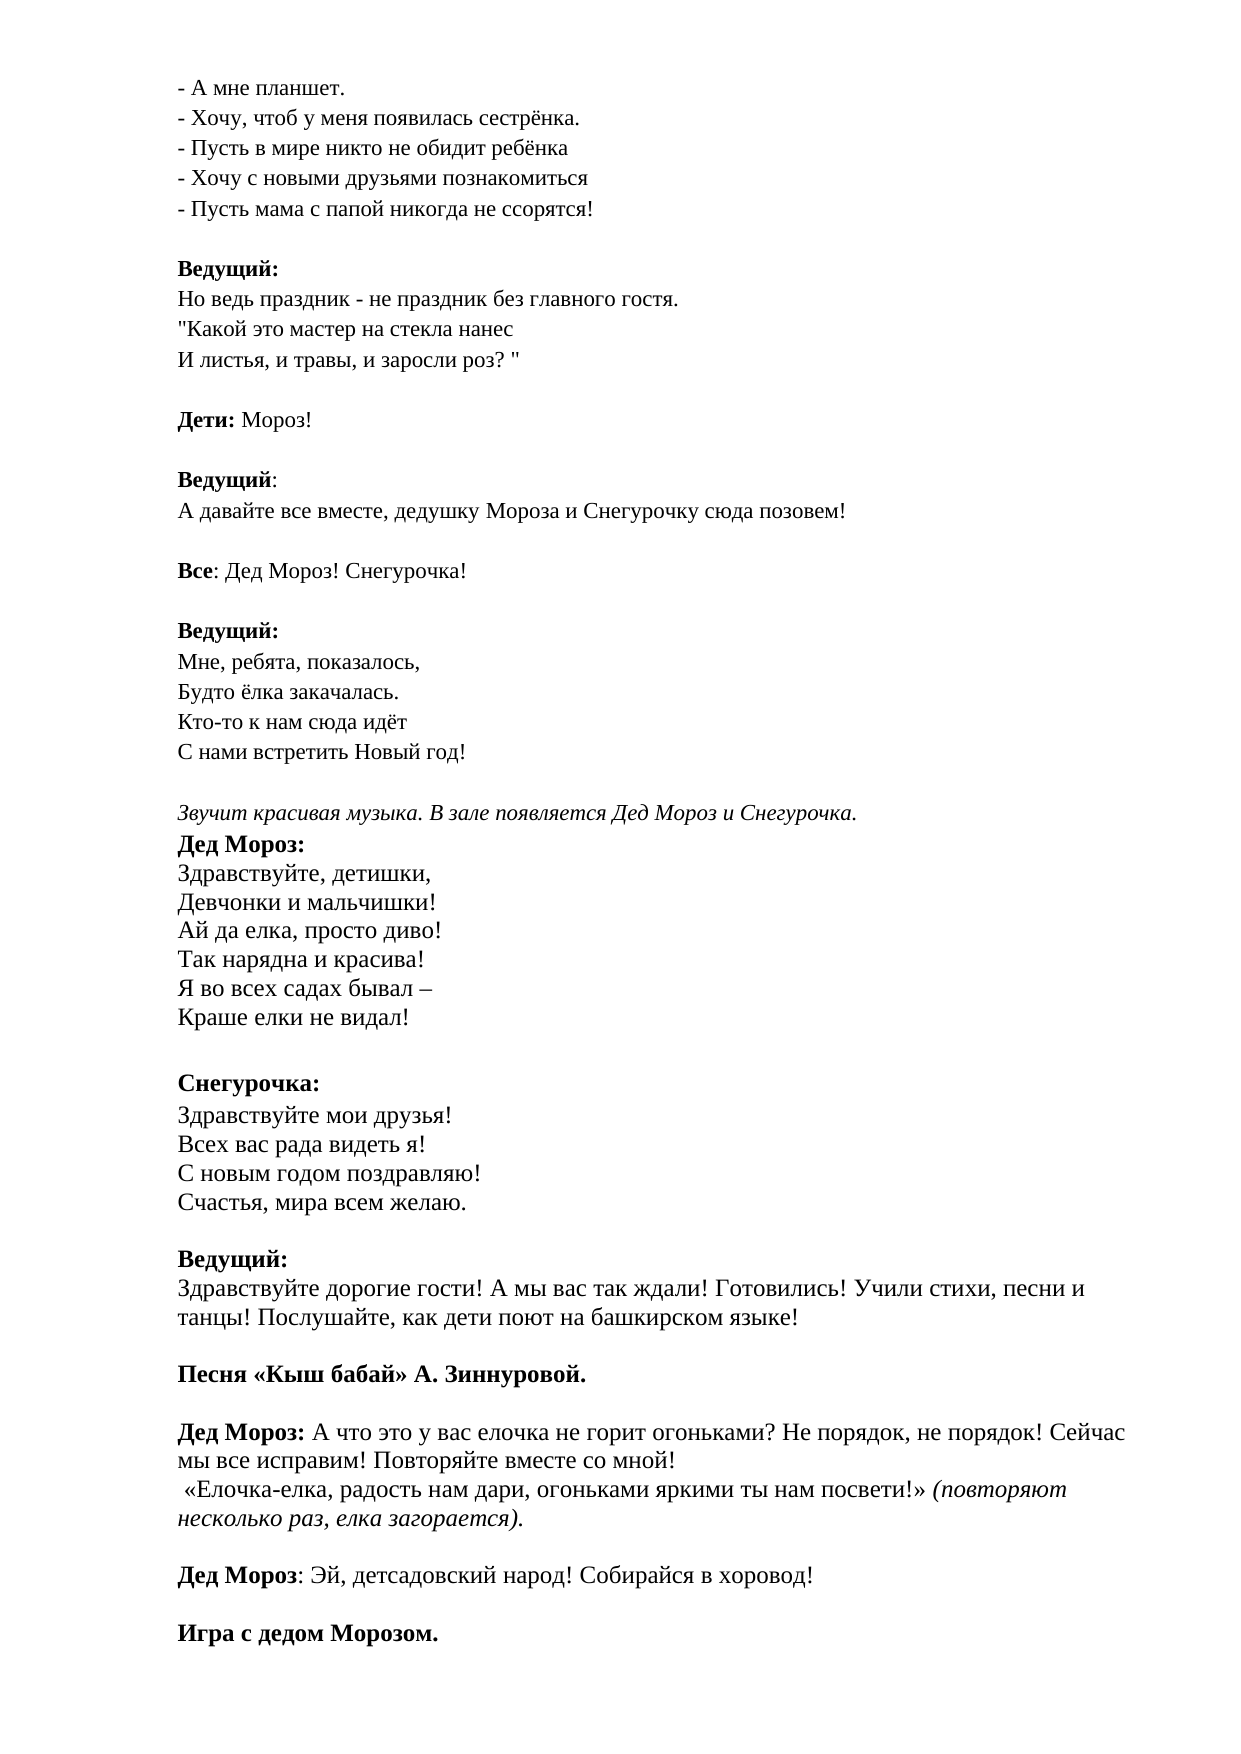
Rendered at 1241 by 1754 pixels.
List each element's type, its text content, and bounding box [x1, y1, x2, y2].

text - Хочу, чтоб у меня появилась сестрёнка. [177, 104, 1152, 130]
text - Пусть мама с папой никогда не ссорятся! [177, 195, 1152, 221]
text Ай да елка, просто диво! [177, 915, 1152, 944]
text Здравствуйте, детишки, [177, 858, 1152, 887]
text Ведущий: [177, 1244, 1152, 1273]
text И листья, и травы, и заросли роз? " [177, 346, 1152, 372]
text Всех вас рада видеть я! [177, 1129, 1152, 1158]
text Дед Мороз: А что это у вас елочка не горит огоньками? Не порядок, не порядок! Сейчас мы все исправим! Повторяйте вместе со мной! [177, 1417, 1152, 1474]
text - Хочу с новыми друзьями познакомиться [177, 164, 1152, 191]
text Песня «Кыш бабай» А. Зиннуровой. [177, 1359, 1152, 1388]
text Мне, ребята, показалось, [177, 648, 1152, 674]
text С нами встретить Новый год! [177, 738, 1152, 765]
text Но ведь праздник - не праздник без главного гостя. [177, 285, 1152, 312]
text Снегурочка: [177, 1068, 1152, 1096]
text Здравствуйте мои друзья! [177, 1101, 1152, 1129]
text Кто-то к нам сюда идёт [177, 708, 1152, 734]
text Дети: Мороз! [177, 406, 1152, 432]
text Дед Мороз: [177, 829, 1152, 858]
text - Пусть в мире никто не обидит ребёнка [177, 134, 1152, 161]
text Ведущий: [177, 467, 1152, 493]
text Счастья, мира всем желаю. [177, 1187, 1152, 1216]
text Так нарядна и красива! [177, 944, 1152, 973]
text Дед Мороз: Эй, детсадовский народ! Собирайся в хоровод! [177, 1561, 1152, 1589]
text Ведущий: [177, 618, 1152, 644]
text Все: Дед Мороз! Снегурочка! [177, 557, 1152, 583]
text Краше елки не видал! [177, 1002, 1152, 1030]
text - А мне планшет. [177, 74, 1152, 100]
text «Елочка-елка, радость нам дари, огоньками яркими ты нам посвети!» (повторяют несколько раз, елка загорается). [177, 1474, 1152, 1532]
text С новым годом поздравляю! [177, 1158, 1152, 1187]
text Ведущий: [177, 255, 1152, 281]
text Будто ёлка закачалась. [177, 678, 1152, 704]
text Я во всех садах бывал – [177, 973, 1152, 1002]
text Звучит красивая музыка. В зале появляется Дед Мороз и Снегурочка. [177, 799, 1152, 825]
text Игра с дедом Морозом. [177, 1618, 1152, 1647]
text "Какой это мастер на стекла нанес [177, 316, 1152, 342]
text А давайте все вместе, дедушку Мороза и Снегурочку сюда позовем! [177, 497, 1152, 523]
text Здравствуйте дорогие гости! А мы вас так ждали! Готовились! Учили стихи, песни и танцы! Послушайте, как дети поют на башкирском языке! [177, 1273, 1152, 1331]
text Девчонки и мальчишки! [177, 887, 1152, 915]
